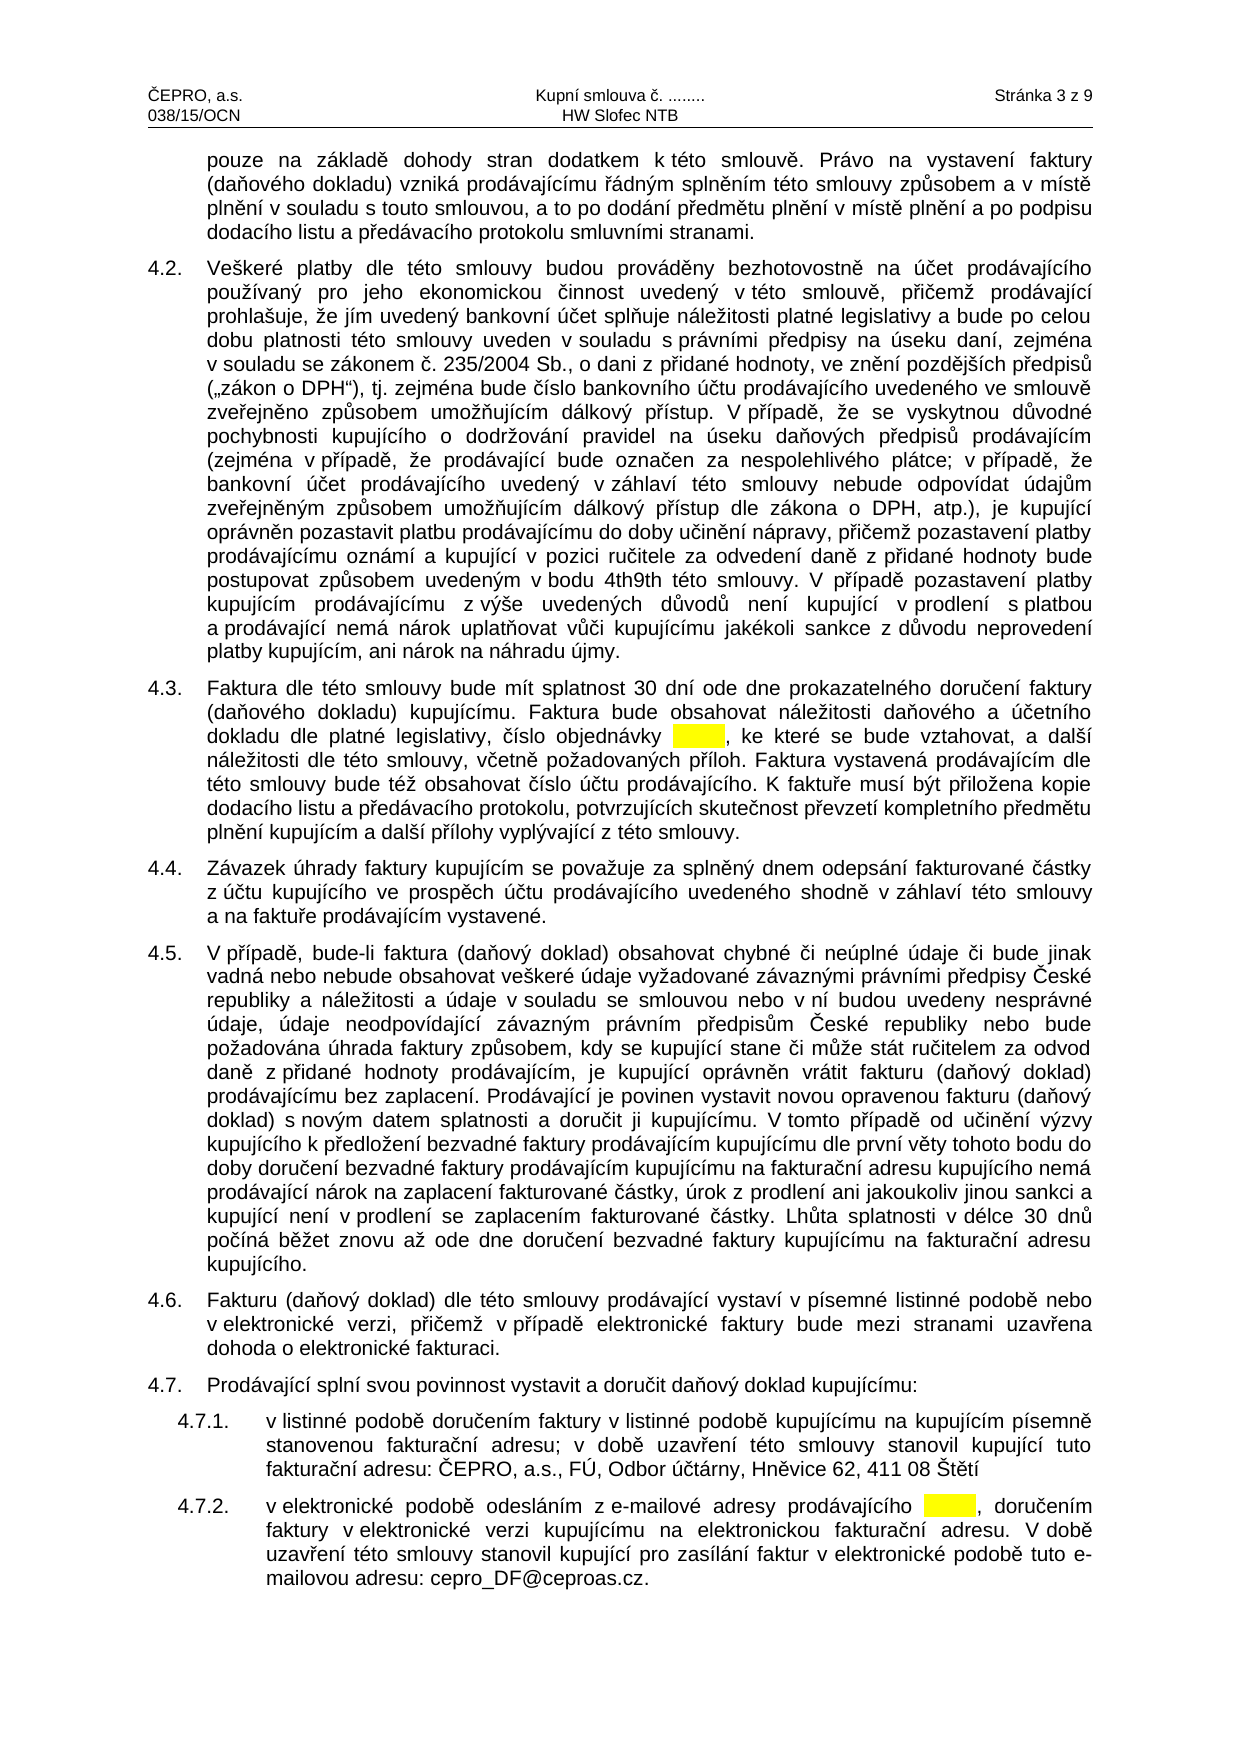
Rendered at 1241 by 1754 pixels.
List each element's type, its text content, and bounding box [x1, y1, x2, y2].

text Veškeré platby dle této smlouvy budou prováděny bezhotovostně na účet prodávajícího používaný pro jeho ekonomickou činnost uvedený v této smlouvě, přičemž prodávající prohlašuje, že jím uvedený bankovní účet splňuje náležitosti platné legislativy a bude po celou dobu platnosti této smlouvy uveden v souladu s právními předpisy na úseku daní, zejména v souladu se zákonem č. 235/2004 Sb., o dani z přidané hodnoty, ve znění pozdějších předpisů („zákon o DPH“), tj. zejména bude číslo bankovního účtu prodávajícího uvedeného ve smlouvě zveřejněno způsobem umožňujícím dálkový přístup. V případě, že se vyskytnou důvodné pochybnosti kupujícího o dodržování pravidel na úseku daňových předpisů prodávajícím (zejména v případě, že prodávající bude označen za nespolehlivého plátce; v případě, že bankovní účet prodávajícího uvedený v záhlaví této smlouvy nebude odpovídat údajům zveřejněným způsobem umožňujícím dálkový přístup dle zákona o DPH, atp.), je kupující oprávněn pozastavit platbu prodávajícímu do doby učinění nápravy, přičemž pozastavení platby prodávajícímu oznámí a kupující v pozici ručitele za odvedení daně z přidané hodnoty bude postupovat způsobem uvedeným v bodu 4.9 této smlouvy. V případě pozastavení platby kupujícím prodávajícímu z výše uvedených důvodů není kupující v prodlení s platbou a prodávající nemá nárok uplatňovat vůči kupujícímu jakékoli sankce z důvodu neprovedení platby kupujícím, ani nárok na náhradu újmy. [148, 256, 1093, 663]
text V případě, bude-li faktura (daňový doklad) obsahovat chybné či neúplné údaje či bude jinak vadná nebo nebude obsahovat veškeré údaje vyžadované závaznými právními předpisy České republiky a náležitosti a údaje v souladu se smlouvou nebo v ní budou uvedeny nesprávné údaje, údaje neodpovídající závazným právním předpisům České republiky nebo bude požadována úhrada faktury způsobem, kdy se kupující stane či může stát ručitelem za odvod daně z přidané hodnoty prodávajícím, je kupující oprávněn vrátit fakturu (daňový doklad) prodávajícímu bez zaplacení. Prodávající je povinen vystavit novou opravenou fakturu (daňový doklad) s novým datem splatnosti a doručit ji kupujícímu. V tomto případě od učinění výzvy kupujícího k předložení bezvadné faktury prodávajícím kupujícímu dle první věty tohoto bodu do doby doručení bezvadné faktury prodávajícím kupujícímu na fakturační adresu kupujícího nemá prodávající nárok na zaplacení fakturované částky, úrok z prodlení ani jakoukoliv jinou sankci a kupující není v prodlení se zaplacením fakturované částky. Lhůta splatnosti v délce 30 dnů počíná běžet znovu až ode dne doručení bezvadné faktury kupujícímu na fakturační adresu kupujícího. [148, 940, 1093, 1276]
text Fakturu (daňový doklad) dle této smlouvy prodávající vystaví v písemné listinné podobě nebo v elektronické verzi, přičemž v případě elektronické faktury bude mezi stranami uzavřena dohoda o elektronické fakturaci. [148, 1288, 1093, 1360]
text v elektronické podobě odesláním z e-mailové adresy prodávajícího , doručením faktury v elektronické verzi kupujícímu na elektronickou fakturační adresu. V době uzavření této smlouvy stanovil kupující pro zasílání faktur v elektronické podobě tuto e-mailovou adresu: cepro_DF@ceproas.cz. [177, 1493, 1093, 1589]
text Závazek úhrady faktury kupujícím se považuje za splněný dnem odepsání fakturované částky z účtu kupujícího ve prospěch účtu prodávajícího uvedeného shodně v záhlaví této smlouvy a na faktuře prodávajícím vystavené. [148, 856, 1093, 928]
text Prodávající splní svou povinnost vystavit a doručit daňový doklad kupujícímu: [148, 1373, 1093, 1397]
text v listinné podobě doručením faktury v listinné podobě kupujícímu na kupujícím písemně stanovenou fakturační adresu; v době uzavření této smlouvy stanovil kupující tuto fakturační adresu: ČEPRO, a.s., FÚ, Odbor účtárny, Hněvice 62, 411 08 Štětí [177, 1409, 1093, 1481]
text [148, 148, 1093, 243]
text Faktura dle této smlouvy bude mít splatnost 30 dní ode dne prokazatelného doručení faktury (daňového dokladu) kupujícímu. Faktura bude obsahovat náležitosti daňového a účetního dokladu dle platné legislativy, číslo objednávky , ke které se bude vztahovat, a další náležitosti dle této smlouvy, včetně požadovaných příloh. Faktura vystavená prodávajícím dle této smlouvy bude též obsahovat číslo účtu prodávajícího. K faktuře musí být přiložena kopie dodacího listu a předávacího protokolu, potvrzujících skutečnost převzetí kompletního předmětu plnění kupujícím a další přílohy vyplývající z této smlouvy. [148, 676, 1093, 843]
